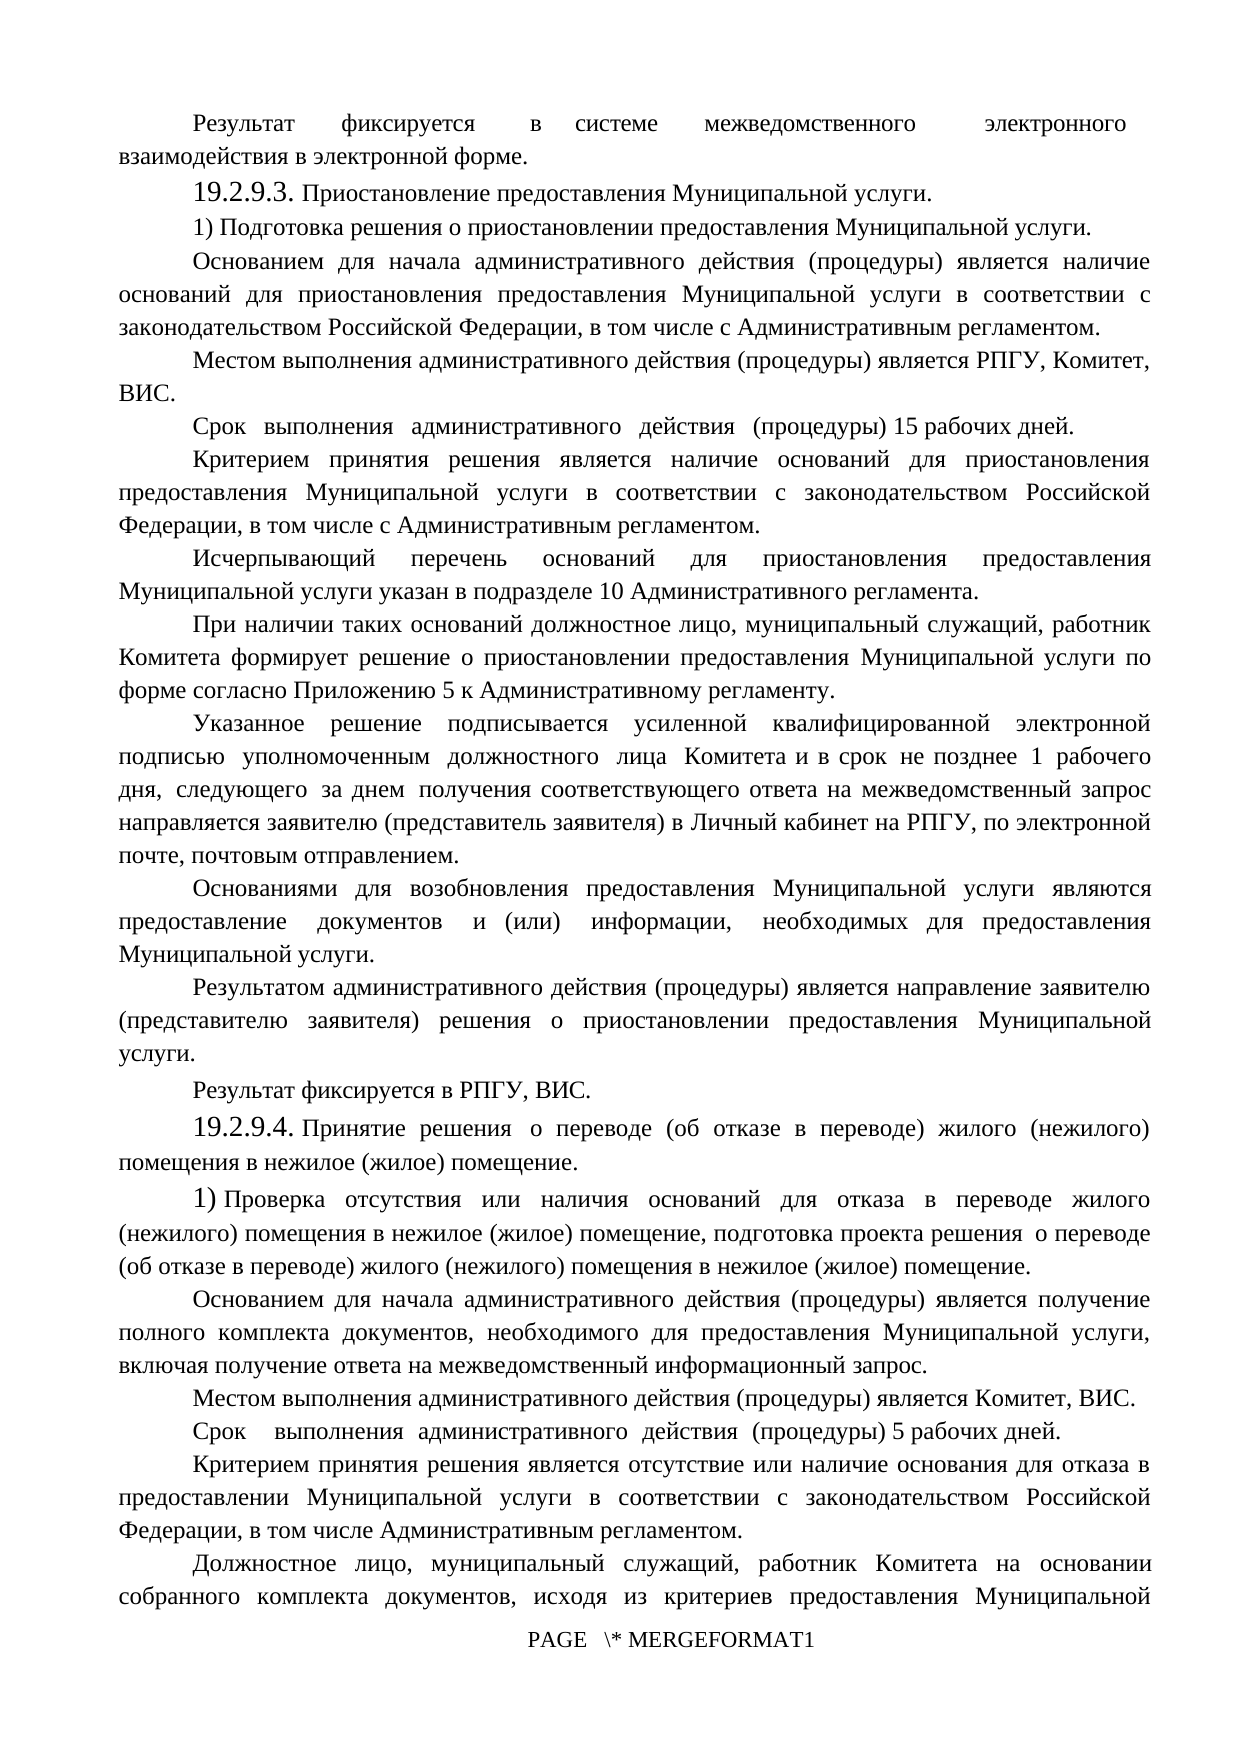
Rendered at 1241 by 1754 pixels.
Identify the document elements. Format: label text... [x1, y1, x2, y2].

text Местом выполнения административного действия (процедуры) является РПГУ, Комитет, ВИС. [118, 345, 1151, 407]
text Основанием для начала административного действия (процедуры) является получение полного комплекта документов, необходимого для предоставления Муниципальной услуги, включая получение ответа на межведомственный информационный запрос. [118, 1284, 1151, 1379]
list Приостановление предоставления Муниципальной услуги. [192, 174, 1240, 208]
text Основанием для начала административного действия (процедуры) является наличие оснований для приостановления предоставления Муниципальной услуги в соответствии с законодательством Российской Федерации, в том числе с Административным регламентом. [118, 246, 1151, 341]
text Критерием принятия решения является отсутствие или наличие основания для отказа в предоставлении Муниципальной услуги в соответствии с законодательством Российской Федерации, в том числе Административным регламентом. [118, 1449, 1151, 1544]
text Основаниями для возобновления предоставления Муниципальной услуги являются предоставление документов и (или) информации, необходимых для предоставления Муниципальной услуги. [118, 873, 1152, 968]
text Критерием принятия решения является наличие оснований для приостановления предоставления Муниципальной услуги в соответствии с законодательством Российской Федерации, в том числе с Административным регламентом. [118, 444, 1151, 539]
text Результатом административного действия (процедуры) является направление заявителю (представителю заявителя) решения о приостановлении предоставления Муниципальной услуги. [118, 972, 1151, 1067]
text Результат фиксируется в системе межведомственного электронного взаимодействия в электронной форме. [118, 108, 1151, 170]
text Указанное решение подписывается усиленной квалифицированной электронной подписью уполномоченным должностного лица Комитета и в срок не позднее 1 рабочего дня, следующего за днем получения соответствующего ответа на межведомственный запрос направляется заявителю (представитель заявителя) в Личный кабинет на РПГУ, по электронной почте, почтовым отправлением. [118, 708, 1152, 869]
text Результат фиксируется в РПГУ, ВИС. [192, 1071, 1240, 1105]
text Исчерпывающий перечень оснований для приостановления предоставления Муниципальной услуги указан в подразделе 10 Административного регламента. [118, 543, 1151, 605]
text Срок выполнения административного действия (процедуры) 5 рабочих дней. [118, 1416, 1104, 1445]
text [118, 1548, 1152, 1610]
text Местом выполнения административного действия (процедуры) является Комитет, ВИС. [118, 1383, 1151, 1412]
text Срок выполнения административного действия (процедуры) 15 рабочих дней. [118, 411, 1104, 440]
list Проверка отсутствия или наличия оснований для отказа в переводе жилого (нежилого) помещения в нежилое (жилое) помещение, подготовка проекта решения о переводе (об отказе в переводе) жилого (нежилого) помещения в нежилое (жилое) помещение. [118, 1180, 1151, 1280]
text При наличии таких оснований должностное лицо, муниципальный служащий, работник Комитета формирует решение о приостановлении предоставления Муниципальной услуги по форме согласно Приложению 5 к Административному регламенту. [118, 609, 1151, 704]
list Принятие решения о переводе (об отказе в переводе) жилого (нежилого) помещения в нежилое (жилое) помещение. [118, 1109, 1151, 1176]
text 1) Подготовка решения о приостановлении предоставления Муниципальной услуги. [192, 212, 1240, 241]
